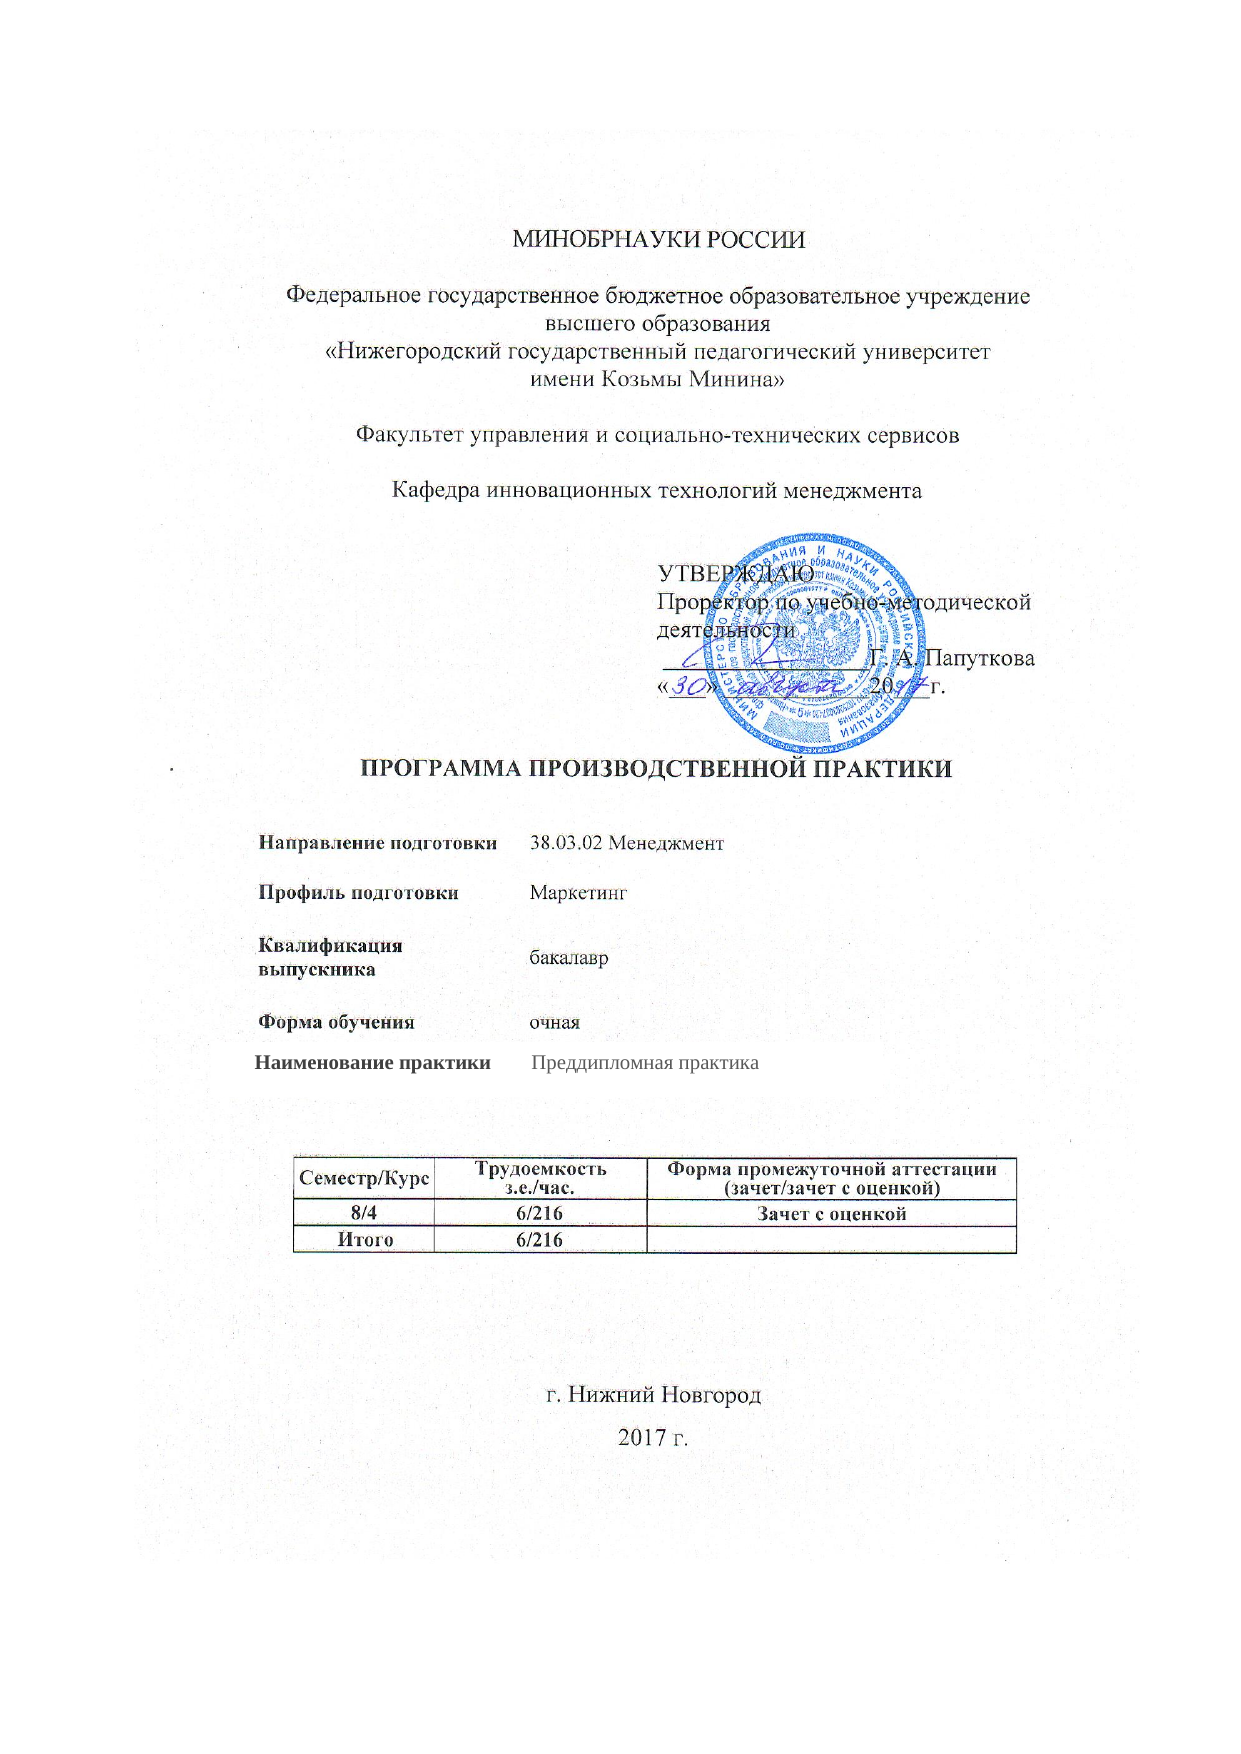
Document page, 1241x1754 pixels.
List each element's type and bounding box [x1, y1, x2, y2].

picture [119, 118, 1153, 1580]
